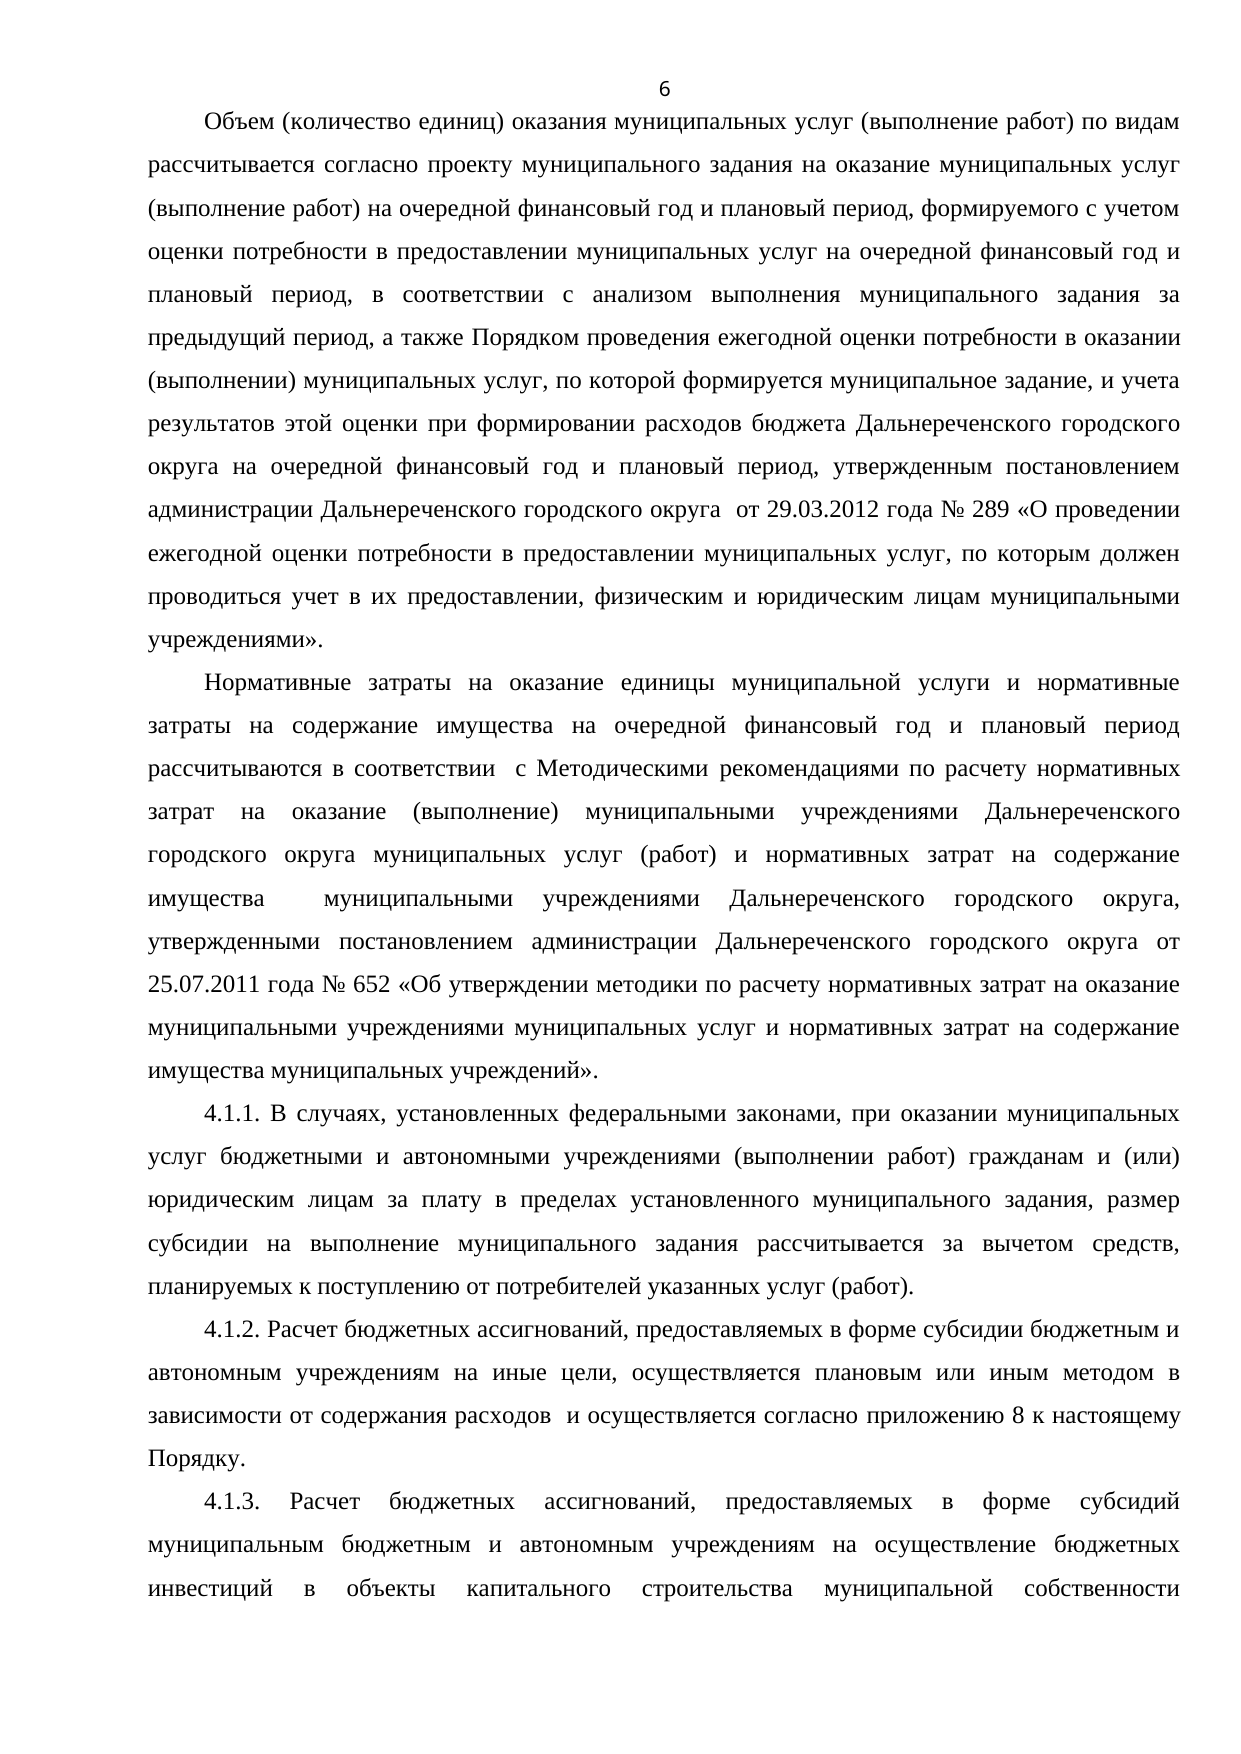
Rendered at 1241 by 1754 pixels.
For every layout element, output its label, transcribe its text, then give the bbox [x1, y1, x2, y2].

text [148, 1486, 1181, 1601]
text Нормативные затраты на оказание единицы муниципальной услуги и нормативные затраты на содержание имущества на очередной финансовый год и плановый период рассчитываются в соответствии с Методическими рекомендациями по расчету нормативных затрат на оказание (выполнение) муниципальными учреждениями Дальнереченского городского округа муниципальных услуг (работ) и нормативных затрат на содержание имущества муниципальными учреждениями Дальнереченского городского округа, утвержденными постановлением администрации Дальнереченского городского округа от 25.07.2011 года № 652 «Об утверждении методики по расчету нормативных затрат на оказание муниципальными учреждениями муниципальных услуг и нормативных затрат на содержание имущества муниципальных учреждений». [148, 667, 1181, 1084]
text 4.1.2. Расчет бюджетных ассигнований, предоставляемых в форме субсидии бюджетным и автономным учреждениям на иные цели, осуществляется плановым или иным методом в зависимости от содержания расходов и осуществляется согласно приложению 8 к настоящему Порядку. [148, 1314, 1181, 1472]
text 4.1.1. В случаях, установленных федеральными законами, при оказании муниципальных услуг бюджетными и автономными учреждениями (выполнении работ) гражданам и (или) юридическим лицам за плату в пределах установленного муниципального задания, размер субсидии на выполнение муниципального задания рассчитывается за вычетом средств, планируемых к поступлению от потребителей указанных услуг (работ). [148, 1098, 1181, 1299]
text Объем (количество единиц) оказания муниципальных услуг (выполнение работ) по видам рассчитывается согласно проекту муниципального задания на оказание муниципальных услуг (выполнение работ) на очередной финансовый год и плановый период, формируемого с учетом оценки потребности в предоставлении муниципальных услуг на очередной финансовый год и плановый период, в соответствии с анализом выполнения муниципального задания за предыдущий период, а также Порядком проведения ежегодной оценки потребности в оказании (выполнении) муниципальных услуг, по которой формируется муниципальное задание, и учета результатов этой оценки при формировании расходов бюджета Дальнереченского городского округа на очередной финансовый год и плановый период, утвержденным постановлением администрации Дальнереченского городского округа от 29.03.2012 года № 289 «О проведении ежегодной оценки потребности в предоставлении муниципальных услуг, по которым должен проводиться учет в их предоставлении, физическим и юридическим лицам муниципальными учреждениями». [148, 106, 1181, 653]
